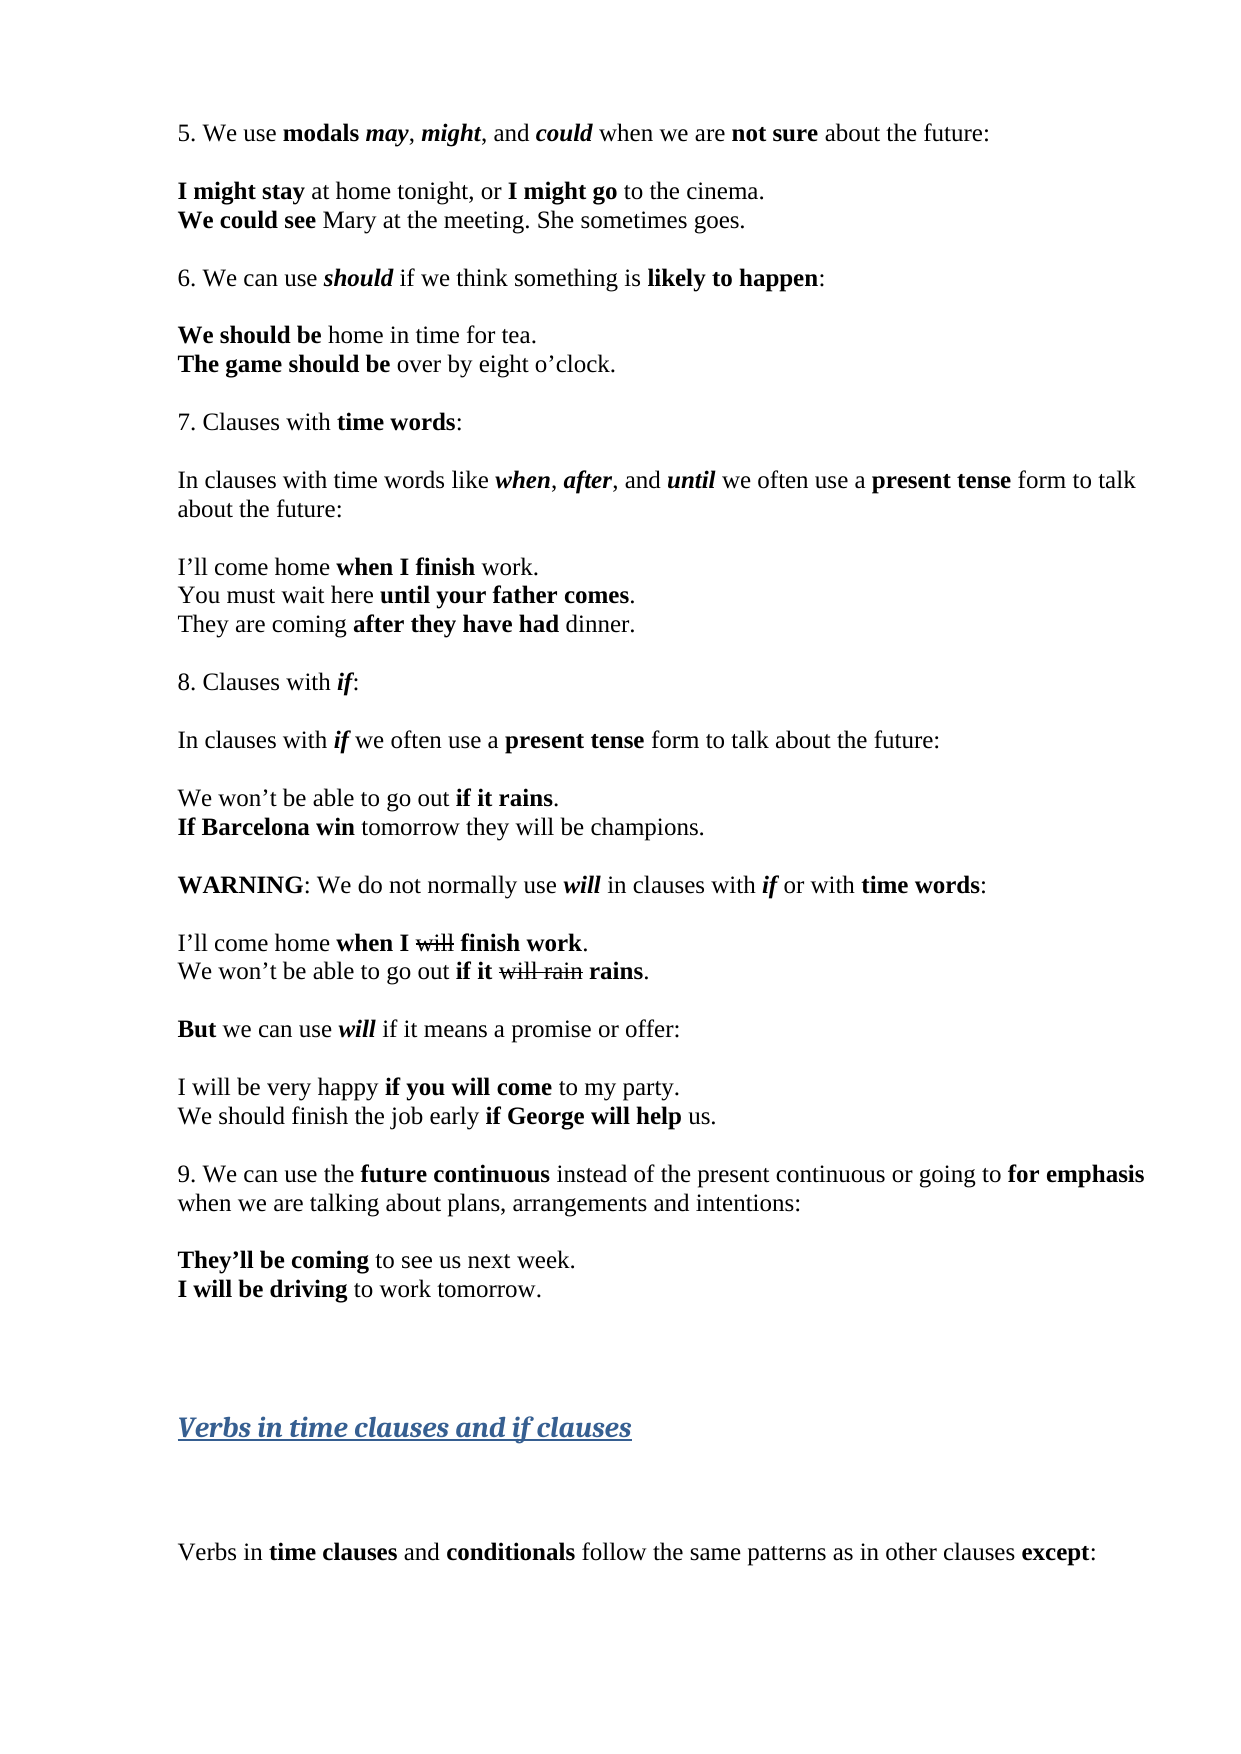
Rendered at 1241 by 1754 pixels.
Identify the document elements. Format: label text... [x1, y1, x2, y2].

text In clauses with if we often use a present tense form to talk about the future: [177, 725, 1152, 754]
subtitle Verbs in time clauses and if clauses [177, 1411, 1152, 1444]
text Verbs in time clauses and conditionals follow the same patterns as in other clauses except: [177, 1537, 1152, 1565]
text But we can use will if it means a promise or offer: [177, 1014, 1152, 1043]
text In clauses with time words like when, after, and until we often use a present tense form to talk about the future: [177, 465, 1152, 523]
text WARNING: We do not normally use will in clauses with if or with time words: [177, 870, 1152, 898]
text 5. We use modals may, might, and could when we are not sure about the future: [177, 118, 1152, 147]
text I’ll come home when I will finish work. We won’t be able to go out if it will rain rains. [177, 928, 1152, 985]
text They’ll be coming to see us next week. I will be driving to work tomorrow. [177, 1246, 1152, 1303]
text We won’t be able to go out if it rains. If Barcelona win tomorrow they will be champions. [177, 783, 1152, 841]
text 6. We can use should if we think something is likely to happen: [177, 263, 1152, 291]
text I might stay at home tonight, or I might go to the cinema. We could see Mary at the meeting. She sometimes goes. [177, 176, 1152, 233]
text 7. Clauses with time words: [177, 407, 1152, 436]
text I will be very happy if you will come to my party. We should finish the job early if George will help us. [177, 1072, 1152, 1130]
text 8. Clauses with if: [177, 667, 1152, 696]
text We should be home in time for tea. The game should be over by eight o’clock. [177, 321, 1152, 378]
text 9. We can use the future continuous instead of the present continuous or going to for emphasis when we are talking about plans, arrangements and intentions: [177, 1159, 1152, 1216]
text I’ll come home when I finish work. You must wait here until your father comes. They are coming after they have had dinner. [177, 552, 1152, 638]
